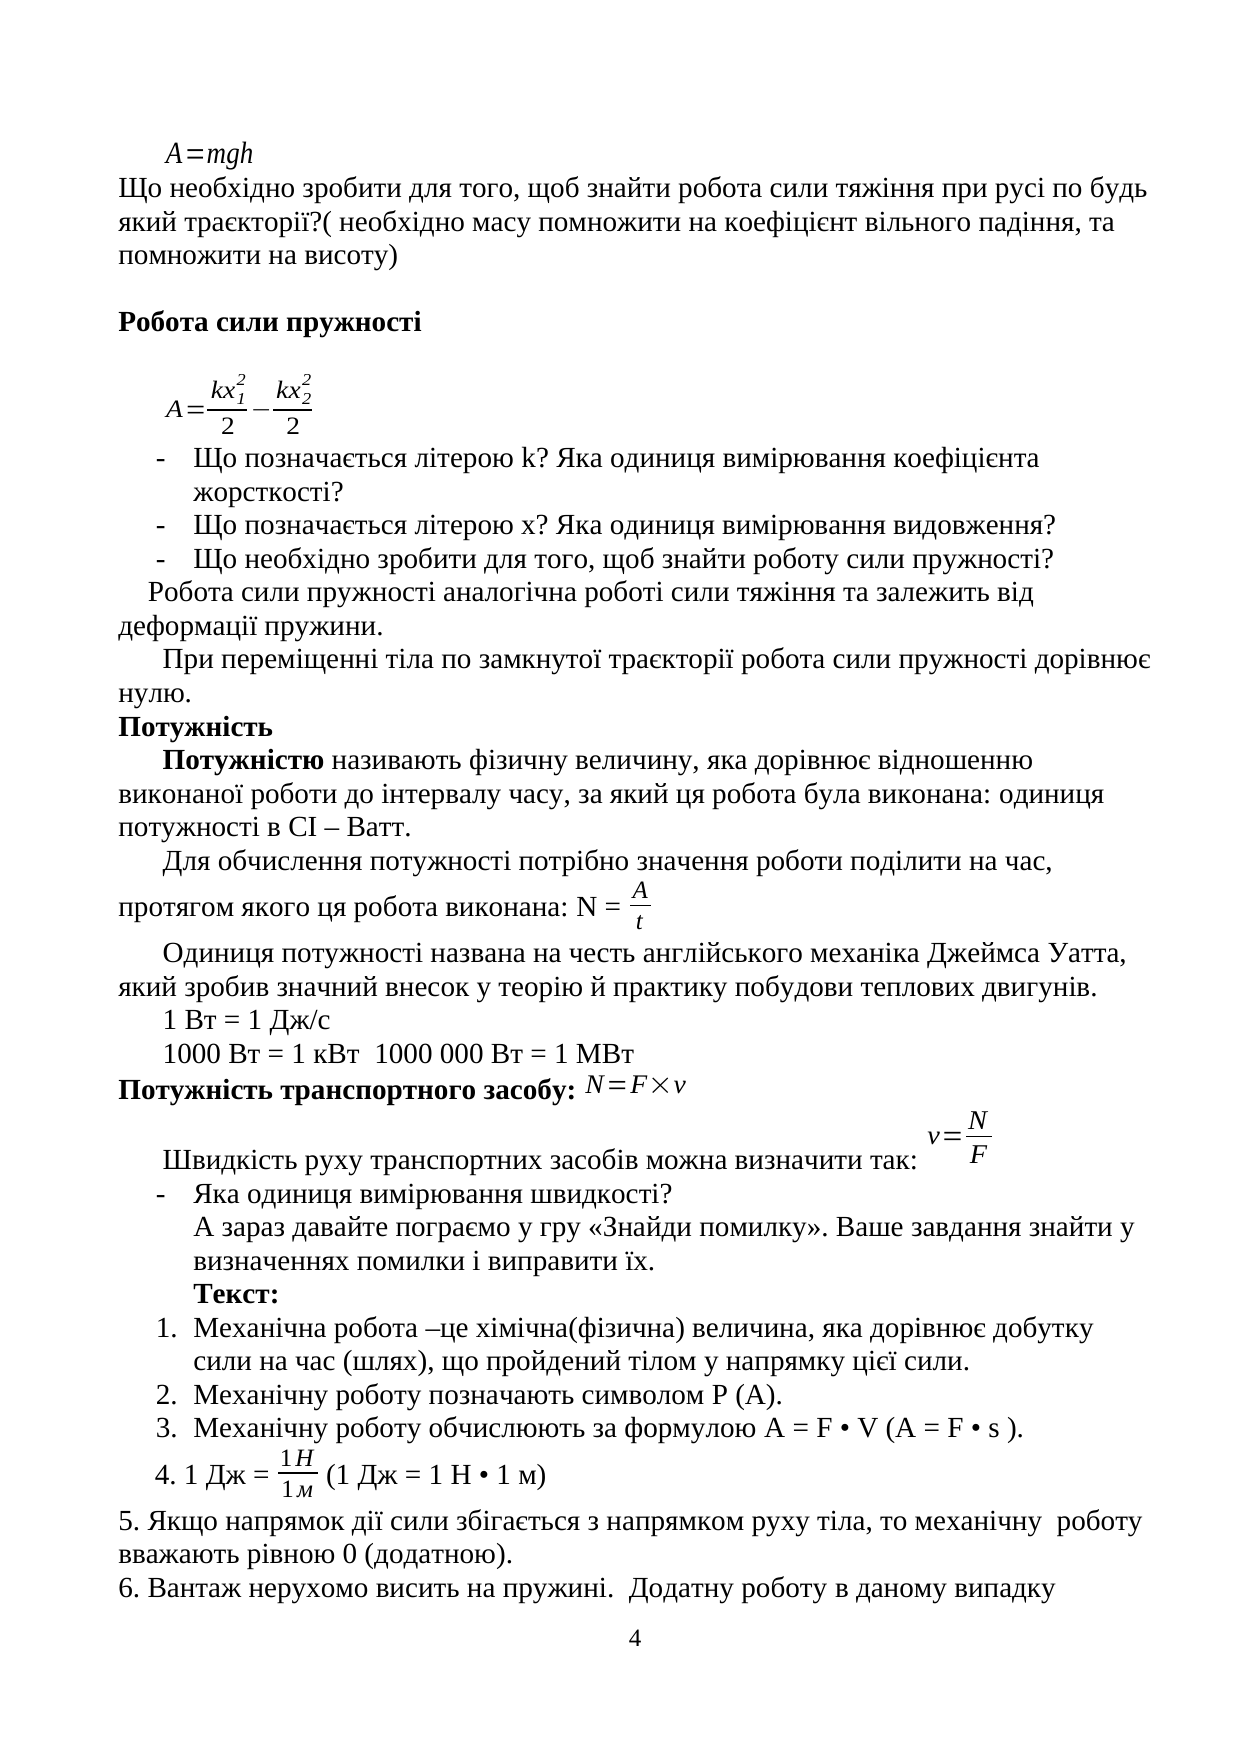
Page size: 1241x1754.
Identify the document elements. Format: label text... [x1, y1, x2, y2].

list Текст: [193, 1276, 1152, 1310]
text Робота сили пружності [118, 304, 1152, 338]
text Швидкість руху транспортних засобів можна визначити так: [118, 1106, 1152, 1176]
text 1 Вт = 1 Дж/с [118, 1002, 1152, 1036]
text 4. 1 Дж = (1 Дж = 1 Н • 1 м) [118, 1444, 1152, 1503]
list Механічну роботу позначають символом Р (А). [156, 1377, 1152, 1411]
list А зараз давайте пограємо у гру «Знайди помилку». Ваше завдання знайти у визначеннях помилки і виправити їх. [193, 1209, 1152, 1276]
list Що необхідно зробити для того, щоб знайти роботу сили пружності? [156, 541, 1152, 574]
text Робота сили пружності аналогічна роботі сили тяжіння та залежить від деформації пружини. [118, 574, 1152, 642]
text Одиниця потужності названа на честь англійського механіка Джеймса Уатта, який зробив значний внесок у теорію й практику побудови теплових двигунів. [118, 935, 1152, 1002]
list Механічна робота –це хімічна(фізична) величина, яка дорівнює добутку сили на час (шлях), що пройдений тілом у напрямку цієї сили. [156, 1310, 1152, 1377]
text Потужність [118, 709, 1152, 742]
text 1000 Вт = 1 кВт 1000 000 Вт = 1 МВт [118, 1036, 1152, 1069]
text Потужністю називають фізичну величину, яка дорівнює відношенню виконаної роботи до інтервалу часу, за який ця робота була виконана: одиниця потужності в СІ – Ватт. [118, 742, 1152, 843]
list Що позначається літерою k? Яка одиниця вимірювання коефіцієнта жорсткості? [156, 440, 1152, 507]
text Потужність транспортного засобу: [118, 1069, 1152, 1106]
list Яка одиниця вимірювання швидкості? [156, 1176, 1152, 1209]
text 6. Вантаж нерухомо висить на пружині. Додатну роботу в даному випадку [118, 1570, 1152, 1604]
text 5. Якщо напрямок дії сили збігається з напрямком руху тіла, то механічну роботу вважають рівною 0 (додатною). [118, 1503, 1152, 1570]
list Механічну роботу обчислюють за формулою A = F • V (A = F • s ). [156, 1411, 1152, 1444]
text При переміщенні тіла по замкнутої траєкторії робота сили пружності дорівнює нулю. [118, 642, 1152, 709]
text Що необхідно зробити для того, щоб знайти робота сили тяжіння при русі по будь який траєкторії?( необхідно масу помножити на коефіцієнт вільного падіння, та помножити на висоту) [118, 170, 1152, 271]
list Що позначається літерою х? Яка одиниця вимірювання видовження? [156, 507, 1152, 541]
text Для обчислення потужності потрібно значення роботи поділити на час, протягом якого ця робота виконана: N = [118, 843, 1152, 935]
